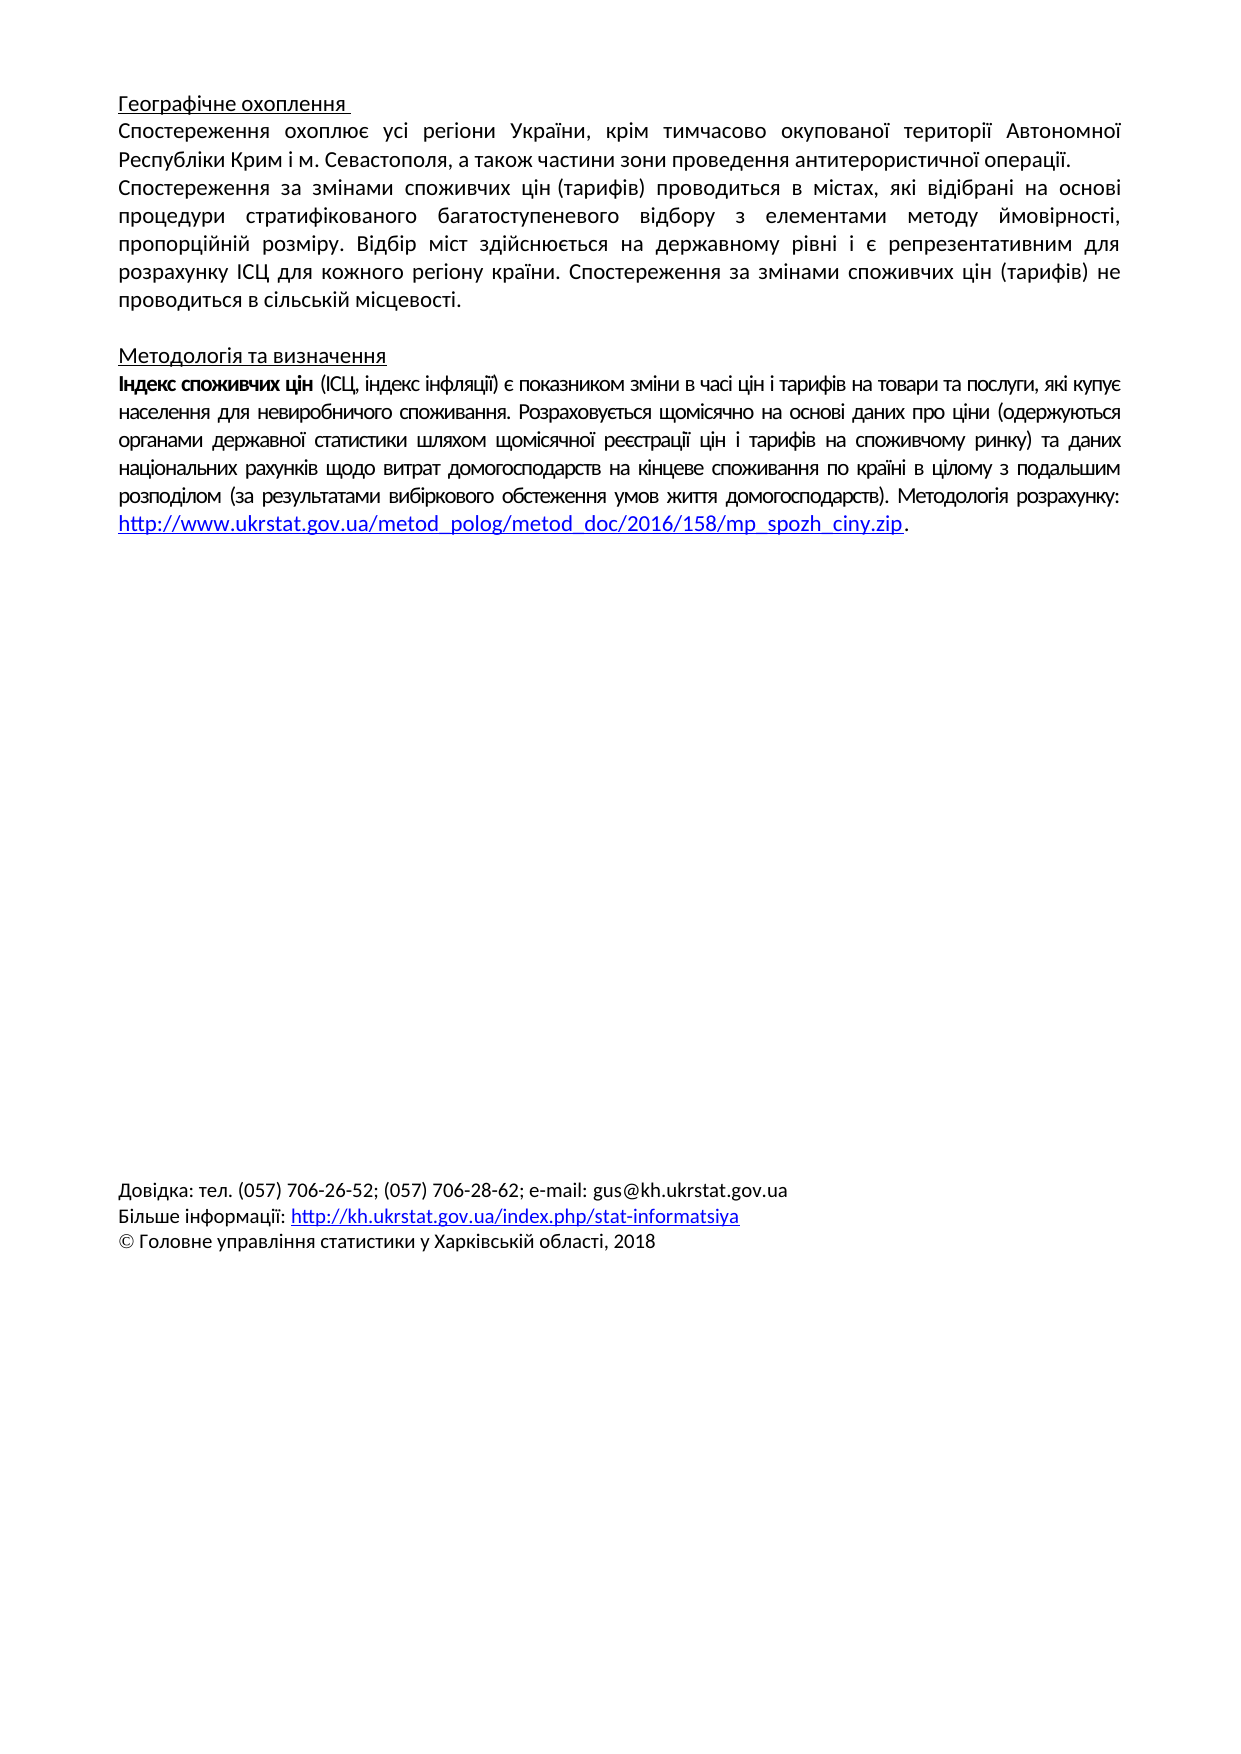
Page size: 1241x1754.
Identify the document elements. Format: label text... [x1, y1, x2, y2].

text Індекс споживчих цін (ІСЦ, індекс інфляції) є показником зміни в часі цін і тарифів на товари та послуги, які купує населення для невиробничого споживання. Розраховується щомісячно на основі даних про ціни (одержуються органами державної статистики шляхом щомісячної реєстрації цін і тарифів на споживчому ринку) та даних національних рахунків щодо витрат домогосподарств на кінцеве споживання по країні в цілому з подальшим розподілом (за результатами вибіркового обстеження умов життя домогосподарств). Методологія розрахунку: http://www.ukrstat.gov.ua/metod_polog/metod_doc/2016/158/mp_spozh_ciny.zip. [118, 369, 1122, 537]
text Методологія та визначення [118, 341, 1122, 369]
text Географічне охоплення [118, 89, 1122, 117]
text Більше інформації: http://kh.ukrstat.gov.ua/index.php/stat-informatsiya [118, 1203, 1122, 1228]
text Головне управління статистики у Харківській області, 2018 [118, 1228, 1122, 1254]
text Довідка: тел. (057) 706-26-52; (057) 706-28-62; e-mail: gus@kh.ukrstat.gov.ua [118, 1178, 1122, 1203]
text Спостереження за змінами споживчих цін (тарифів) проводиться в містах, які відібрані на основі процедури стратифікованого багатоступеневого відбору з елементами методу ймовірності, пропорційній розміру. Відбір міст здійснюється на державному рівні і є репрезентативним для розрахунку ІСЦ для кожного регіону країни. Спостереження за змінами споживчих цін (тарифів) не проводиться в сільській місцевості. [118, 173, 1122, 313]
text Спостереження охоплює усі регіони України, крім тимчасово окупованої території Автономної Республіки Крим і м. Севастополя, а також частини зони проведення антитерористичної операції. [118, 117, 1122, 173]
